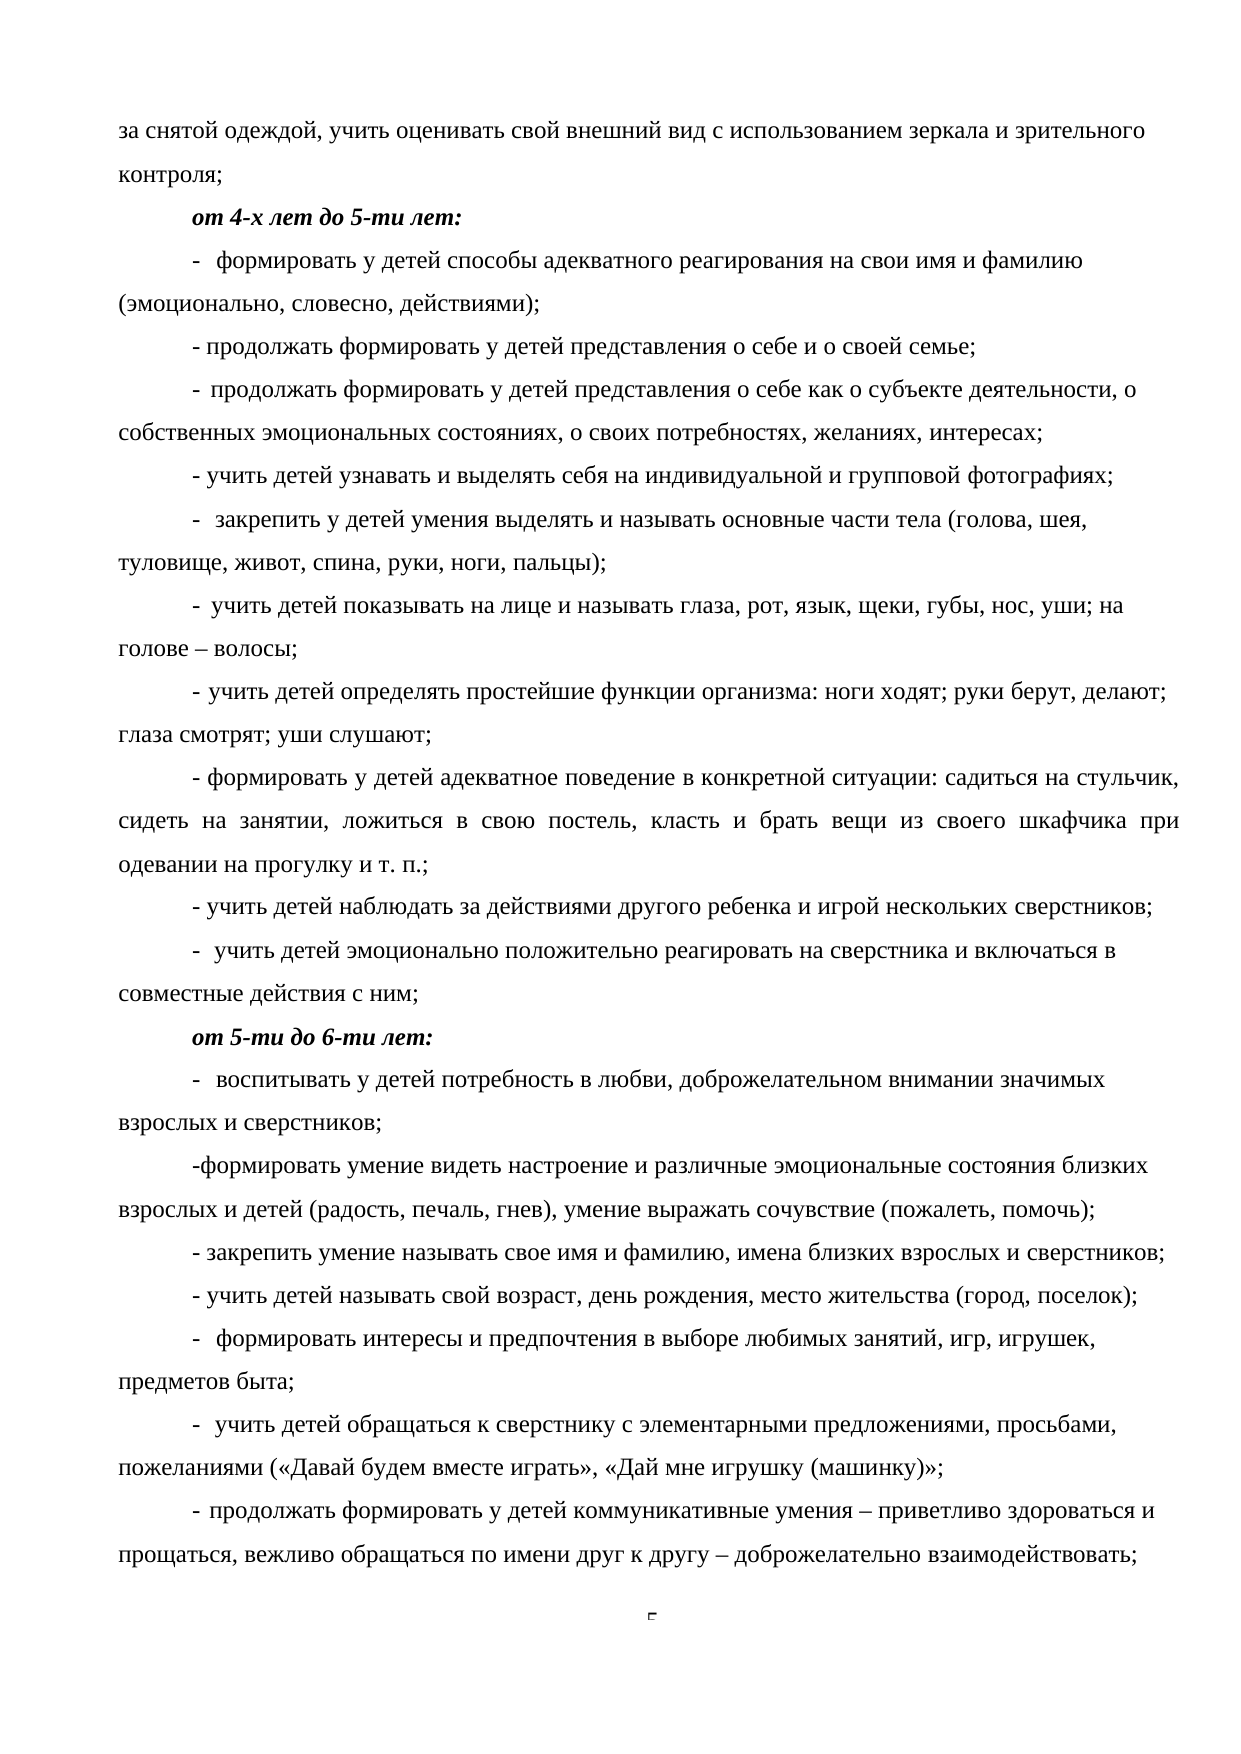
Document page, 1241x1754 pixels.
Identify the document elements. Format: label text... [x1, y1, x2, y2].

list учить детей наблюдать за действиями другого ребенка и игрой нескольких сверстников; [192, 892, 1205, 921]
list формировать интересы и предпочтения в выборе любимых занятий, игр, игрушек, предметов быта; [118, 1323, 1180, 1395]
list закрепить у детей умения выделять и называть основные части тела (голова, шея, туловище, живот, спина, руки, ноги, пальцы); [118, 504, 1181, 576]
list учить детей узнавать и выделять себя на индивидуальной и групповой фотографиях; [192, 460, 1205, 489]
list учить детей обращаться к сверстнику с элементарными предложениями, просьбами, пожеланиями («Давай будем вместе играть», «Дай мне игрушку (машинку)»; [118, 1409, 1181, 1481]
text -формировать умение видеть настроение и различные эмоциональные состояния близких взрослых и детей (радость, печаль, гнев), умение выражать сочувствие (пожалеть, помочь); [118, 1151, 1205, 1222]
list воспитывать у детей потребность в любви, доброжелательном внимании значимых взрослых и сверстников; [118, 1064, 1181, 1136]
list формировать у детей способы адекватного реагирования на свои имя и фамилию (эмоционально, словесно, действиями); [118, 245, 1181, 317]
list продолжать формировать у детей представления о себе и о своей семье; [192, 331, 1205, 360]
text за снятой одеждой, учить оценивать свой внешний вид с использованием зеркала и зрительного контроля; [118, 115, 1205, 187]
list учить детей называть свой возраст, день рождения, место жительства (город, поселок); [192, 1280, 1205, 1309]
subtitle от 5-ти до 6-ти лет: [192, 1022, 1205, 1051]
list продолжать формировать у детей коммуникативные умения – приветливо здороваться и прощаться, вежливо обращаться по имени друг к другу – доброжелательно взаимодействовать; [118, 1496, 1181, 1567]
list продолжать формировать у детей представления о себе как о субъекте деятельности, о собственных эмоциональных состояниях, о своих потребностях, желаниях, интересах; [118, 374, 1181, 446]
list учить детей эмоционально положительно реагировать на сверстника и включаться в совместные действия с ним; [118, 935, 1181, 1007]
list учить детей определять простейшие функции организма: ноги ходят; руки берут, делают; глаза смотрят; уши слушают; [118, 676, 1181, 748]
subtitle от 4-х лет до 5-ти лет: [192, 202, 1205, 231]
list учить детей показывать на лице и называть глаза, рот, язык, щеки, губы, нос, уши; на голове – волосы; [118, 590, 1181, 662]
list формировать у детей адекватное поведение в конкретной ситуации: садиться на стульчик, сидеть на занятии, ложиться в свою постель, класть и брать вещи из своего шкафчика при одевании на прогулку и т. п.; [118, 762, 1180, 877]
list закрепить умение называть свое имя и фамилию, имена близких взрослых и сверстников; [192, 1237, 1205, 1266]
